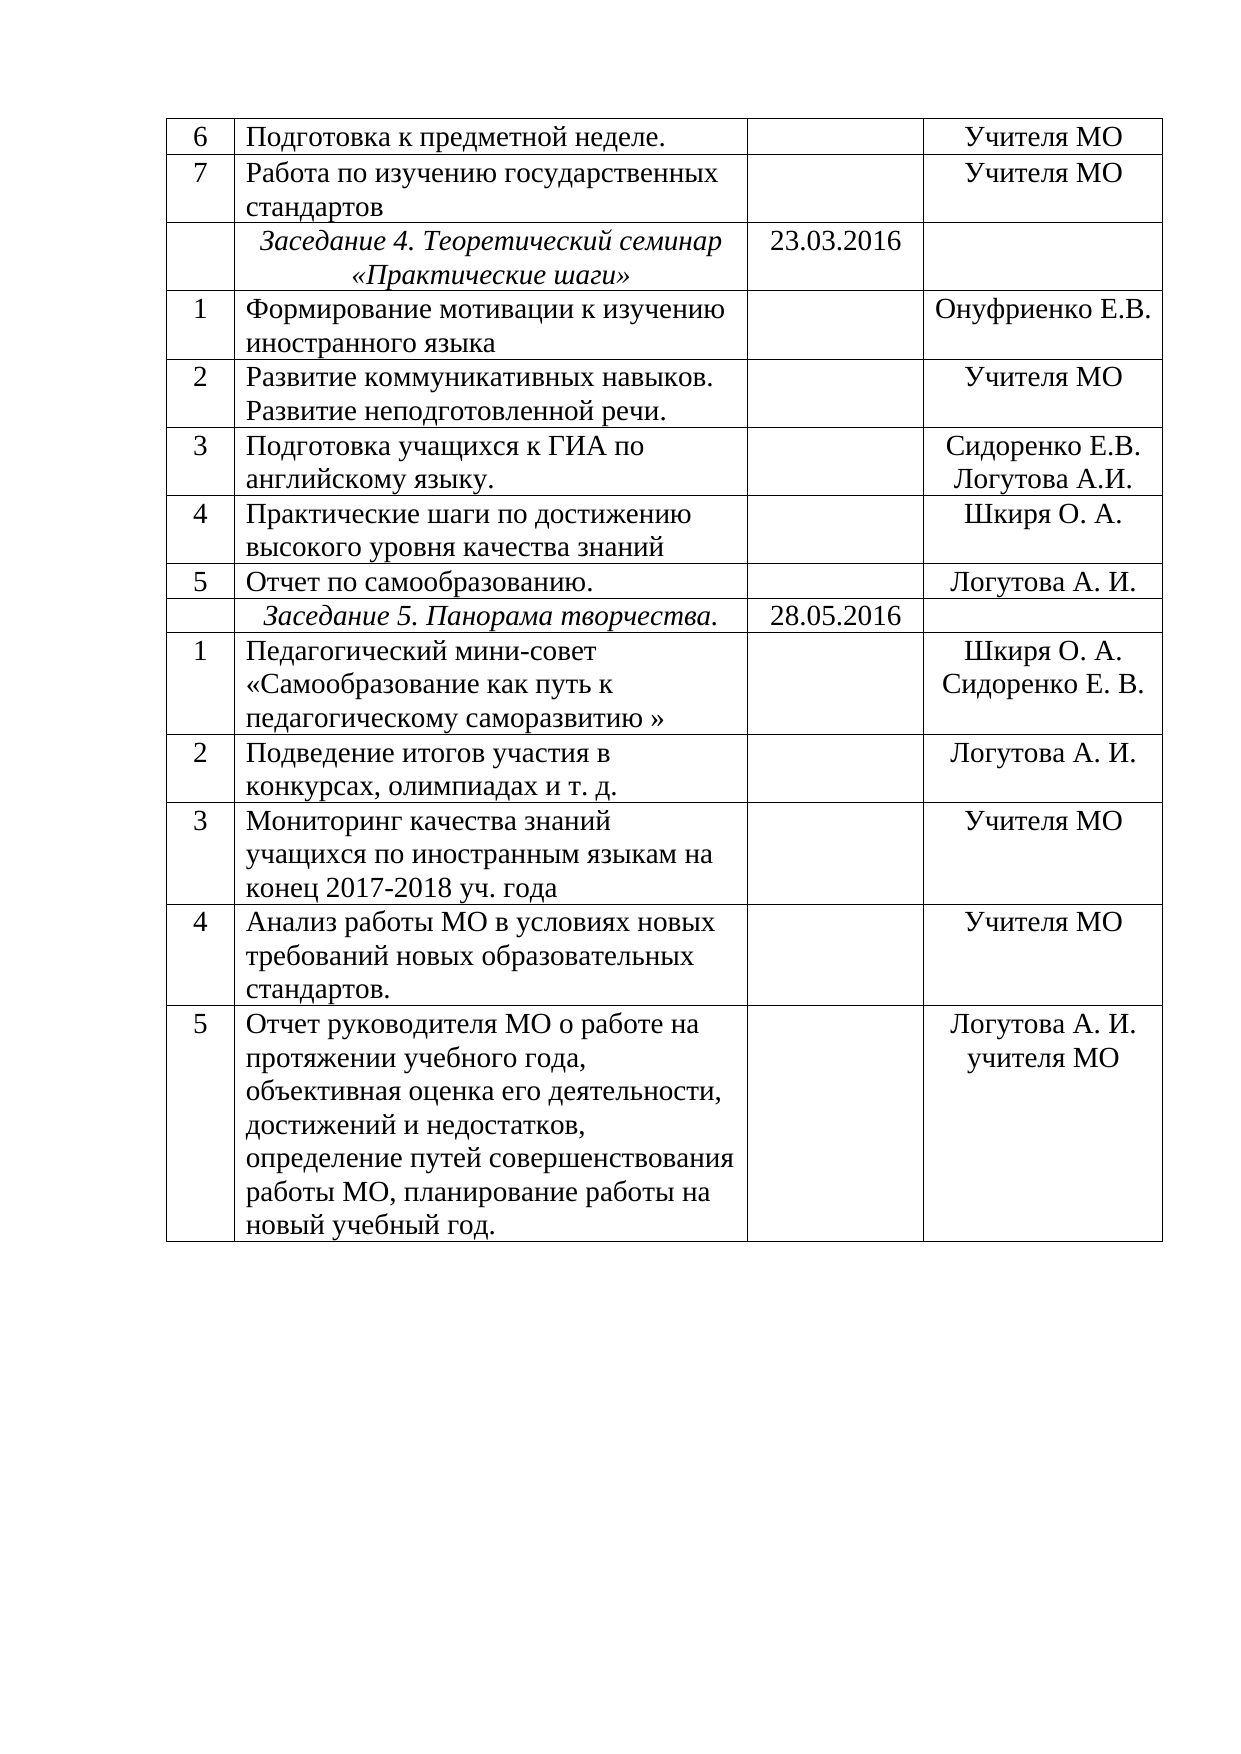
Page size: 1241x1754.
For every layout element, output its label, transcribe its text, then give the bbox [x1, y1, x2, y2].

table_cell [167, 223, 234, 290]
table_cell Учителя МО [924, 119, 1162, 154]
table_cell 7 [167, 155, 234, 222]
table_cell Логутова А. И. [924, 564, 1162, 597]
table_cell [748, 1006, 923, 1241]
table_cell [748, 155, 923, 222]
table_cell Шкиря О. А. [924, 496, 1162, 563]
table_cell 5 [167, 1006, 234, 1241]
table_cell Отчет руководителя МО о работе на протяжении учебного года, объективная оценка его деятельности, достижений и недостатков, определение путей совершенствования работы МО, планирование работы на новый учебный год. [235, 1006, 747, 1241]
table_cell Работа по изучению государственных стандартов [235, 155, 747, 222]
table_cell [748, 735, 923, 802]
table_cell Учителя МО [924, 155, 1162, 222]
table_cell [748, 291, 923, 358]
table_cell Логутова А. И. учителя МО [924, 1006, 1162, 1241]
table_cell Шкиря О. А. Сидоренко Е. В. [924, 633, 1162, 734]
table_cell [167, 599, 234, 632]
table_cell Педагогический мини-совет «Самообразование как путь к педагогическому саморазвитию » [235, 633, 747, 734]
table_cell [748, 564, 923, 597]
table_cell 3 [167, 428, 234, 495]
table_cell Учителя МО [924, 360, 1162, 427]
table_cell 6 [167, 119, 234, 154]
table_cell Анализ работы МО в условиях новых требований новых образовательных стандартов. [235, 905, 747, 1005]
table_cell 4 [167, 905, 234, 1005]
table_cell 2 [167, 735, 234, 802]
table_cell Практические шаги по достижению высокого уровня качества знаний [235, 496, 747, 563]
table_cell 4 [167, 496, 234, 563]
table_cell Развитие коммуникативных навыков. Развитие неподготовленной речи. [235, 360, 747, 427]
table_cell Подведение итогов участия в конкурсах, олимпиадах и т. д. [235, 735, 747, 802]
table_cell [748, 360, 923, 427]
table_cell Онуфриенко Е.В. [924, 291, 1162, 358]
table_cell Мониторинг качества знаний учащихся по иностранным языкам на конец 2017-2018 уч. года [235, 803, 747, 903]
table_cell [748, 633, 923, 734]
table_cell 3 [167, 803, 234, 903]
table_cell 1 [167, 291, 234, 358]
table_cell Учителя МО [924, 803, 1162, 903]
table_cell [748, 803, 923, 903]
table_cell [924, 599, 1162, 632]
table_cell 2 [167, 360, 234, 427]
table_cell Заседание 4. Теоретический семинар «Практические шаги» [235, 223, 747, 290]
table_cell Подготовка учащихся к ГИА по английскому языку. [235, 428, 747, 495]
table_cell Логутова А. И. [924, 735, 1162, 802]
table_cell Учителя МО [924, 905, 1162, 1005]
table_cell [748, 428, 923, 495]
table_cell 28.05.2016 [748, 599, 923, 632]
table_cell [748, 119, 923, 154]
table_cell 1 [167, 633, 234, 734]
table_cell 23.03.2016 [748, 223, 923, 290]
table_cell Заседание 5. Панорама творчества. [235, 599, 747, 632]
table_cell Формирование мотивации к изучению иностранного языка [235, 291, 747, 358]
table_cell Отчет по самообразованию. [235, 564, 747, 597]
table_cell [924, 223, 1162, 290]
table_cell Сидоренко Е.В. Логутова А.И. [924, 428, 1162, 495]
table_cell [748, 905, 923, 1005]
table_cell [748, 496, 923, 563]
table_cell 5 [167, 564, 234, 597]
table_cell Подготовка к предметной неделе. [235, 119, 747, 154]
